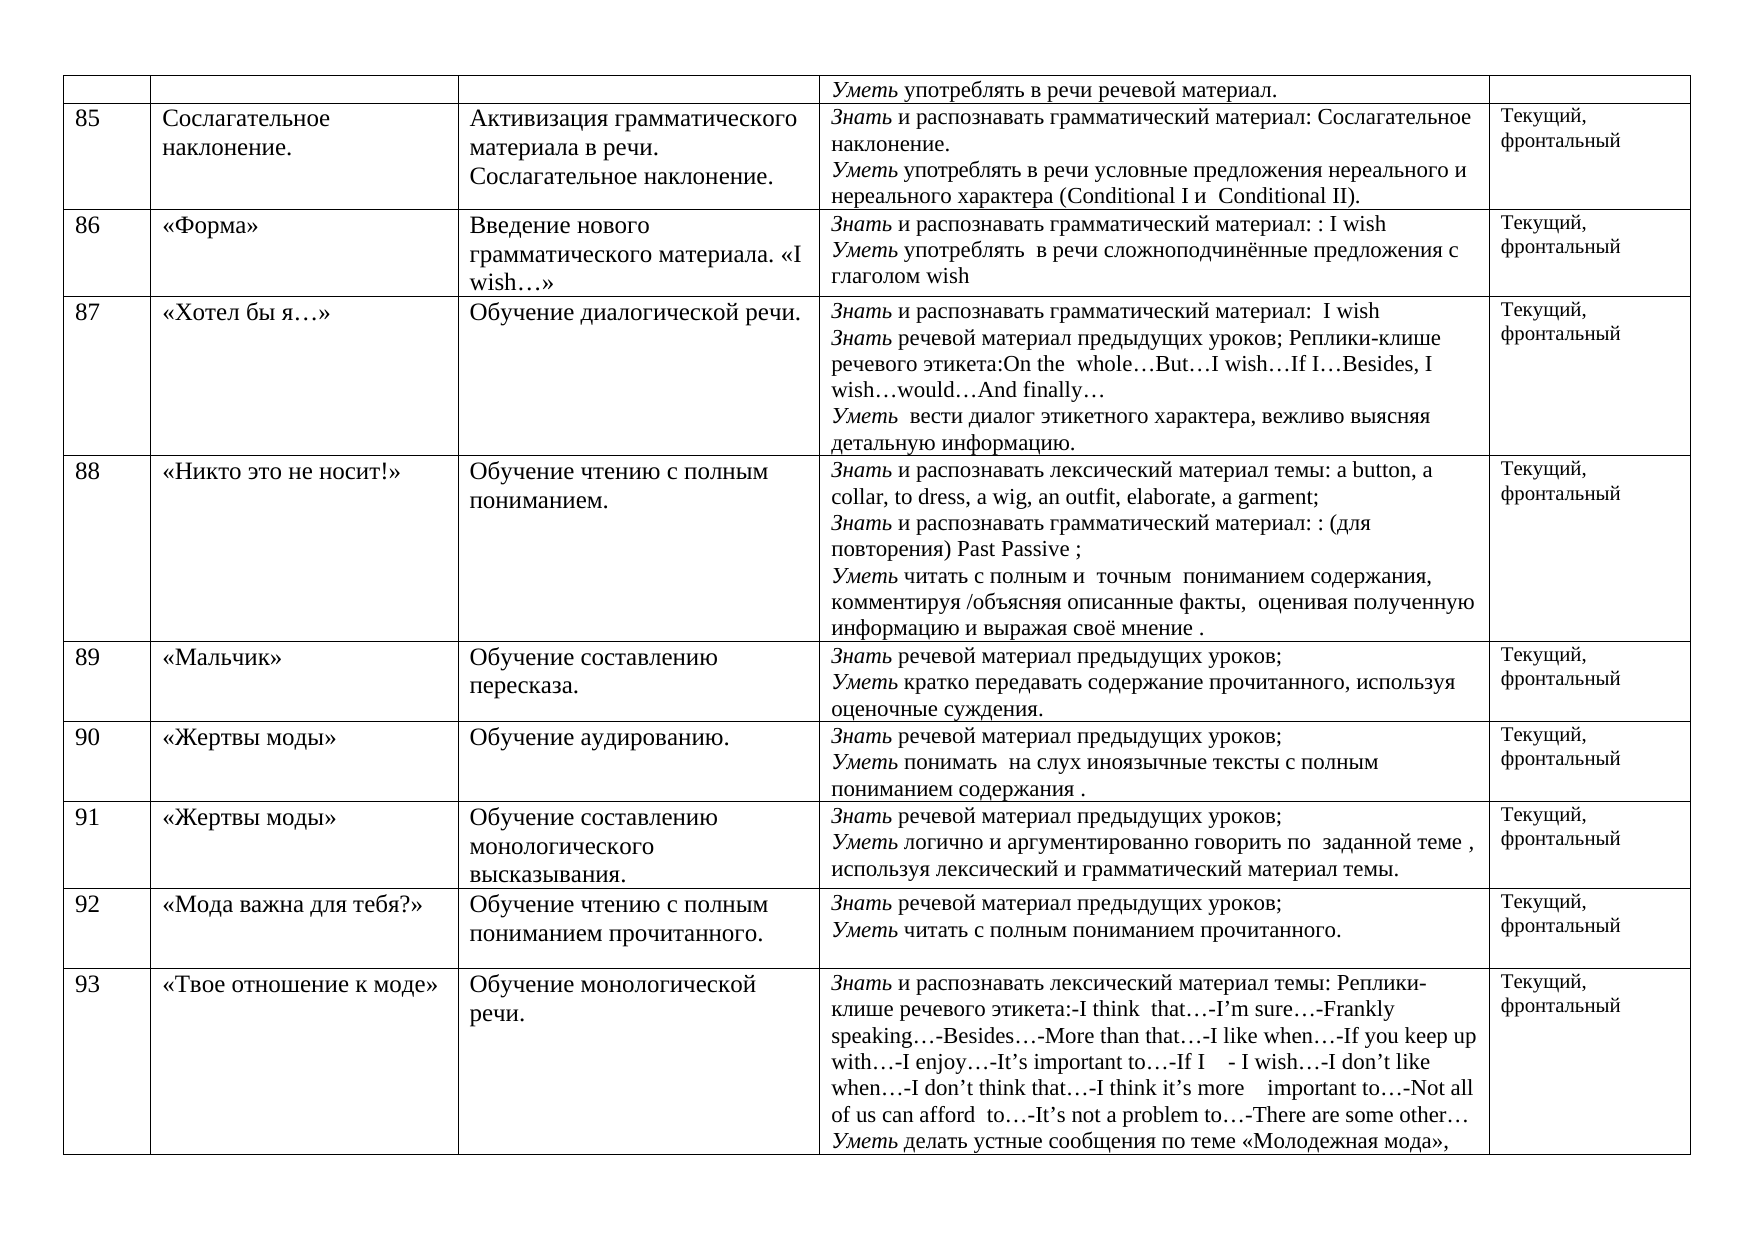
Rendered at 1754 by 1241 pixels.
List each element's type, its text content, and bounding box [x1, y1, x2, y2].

table_cell Текущий, фронтальный [1490, 456, 1690, 641]
table_cell Обучение чтению с полным пониманием прочитанного. [459, 889, 819, 968]
table_cell Текущий, фронтальный [1490, 722, 1690, 801]
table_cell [459, 969, 819, 1153]
table_cell «Жертвы моды» [151, 722, 458, 801]
table_cell 93 [64, 969, 150, 1153]
table_cell «Никто это не носит!» [151, 456, 458, 641]
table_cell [1490, 969, 1690, 1153]
table_cell Текущий, фронтальный [1490, 802, 1690, 888]
table_cell Знать речевой материал предыдущих уроков; Уметь читать с полным пониманием прочитанного. [820, 889, 1489, 968]
table_cell 90 [64, 722, 150, 801]
table_cell «Мода важна для тебя?» [151, 889, 458, 968]
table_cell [151, 76, 458, 102]
table_cell 91 [64, 802, 150, 888]
table_cell «Хотел бы я…» [151, 297, 458, 455]
table_cell Знать и распознавать лексический материал темы: a button, a collar, to dress, a wig, an outfit, elaborate, a garment; Знать и распознавать грамматический материал: : (для повторения) Past Passive ; Уметь читать с полным и точным пониманием содержания, комментируя /объясняя описанные факты, оценивая полученную информацию и выражая своё мнение . [820, 456, 1489, 641]
table_cell 92 [64, 889, 150, 968]
table_cell Сослагательное наклонение. [151, 104, 458, 209]
table_cell Знать и распознавать грамматический материал: Сослагательное наклонение. Уметь употреблять в речи условные предложения нереального и нереального характера (Conditional I и Conditional II). [820, 104, 1489, 209]
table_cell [459, 76, 819, 102]
table_cell Текущий, фронтальный [1490, 104, 1690, 209]
table_cell 85 [64, 104, 150, 209]
table_cell Обучение составлению монологического высказывания. [459, 802, 819, 888]
table_cell Активизация грамматического материала в речи. Сослагательное наклонение. [459, 104, 819, 209]
table_cell Текущий, фронтальный [1490, 297, 1690, 455]
table_cell 87 [64, 297, 150, 455]
table_cell 86 [64, 210, 150, 296]
table_cell Обучение диалогической речи. [459, 297, 819, 455]
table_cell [820, 76, 1489, 102]
table_cell Обучение составлению пересказа. [459, 642, 819, 721]
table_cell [820, 969, 1489, 1153]
table_cell Введение нового грамматического материала. «I wish…» [459, 210, 819, 296]
table_cell Обучение аудированию. [459, 722, 819, 801]
table_cell Обучение чтению с полным пониманием. [459, 456, 819, 641]
table_cell Знать и распознавать грамматический материал: : I wish Уметь употреблять в речи сложноподчинённые предложения с глаголом wish [820, 210, 1489, 296]
table_cell «Форма» [151, 210, 458, 296]
table_cell Знать речевой материал предыдущих уроков; Уметь логично и аргументированно говорить по заданной теме , используя лексический и грамматический материал темы. [820, 802, 1489, 888]
table_cell Знать и распознавать грамматический материал: I wish Знать речевой материал предыдущих уроков; Реплики-клише речевого этикета:On the whole…But…I wish…If I…Besides, I wish…would…And finally… Уметь вести диалог этикетного характера, вежливо выясняя детальную информацию. [820, 297, 1489, 455]
table_cell Текущий, фронтальный [1490, 210, 1690, 296]
table_cell 88 [64, 456, 150, 641]
table_cell Текущий, фронтальный [1490, 642, 1690, 721]
table_cell Текущий, фронтальный [1490, 889, 1690, 968]
table_cell 89 [64, 642, 150, 721]
table_cell Знать речевой материал предыдущих уроков; Уметь понимать на слух иноязычные тексты с полным пониманием содержания . [820, 722, 1489, 801]
table_cell 84 [64, 76, 150, 102]
table_cell Знать речевой материал предыдущих уроков; Уметь кратко передавать содержание прочитанного, используя оценочные суждения. [820, 642, 1489, 721]
table_cell «Мальчик» [151, 642, 458, 721]
table_cell «Жертвы моды» [151, 802, 458, 888]
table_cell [1490, 76, 1690, 102]
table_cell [151, 969, 458, 1153]
